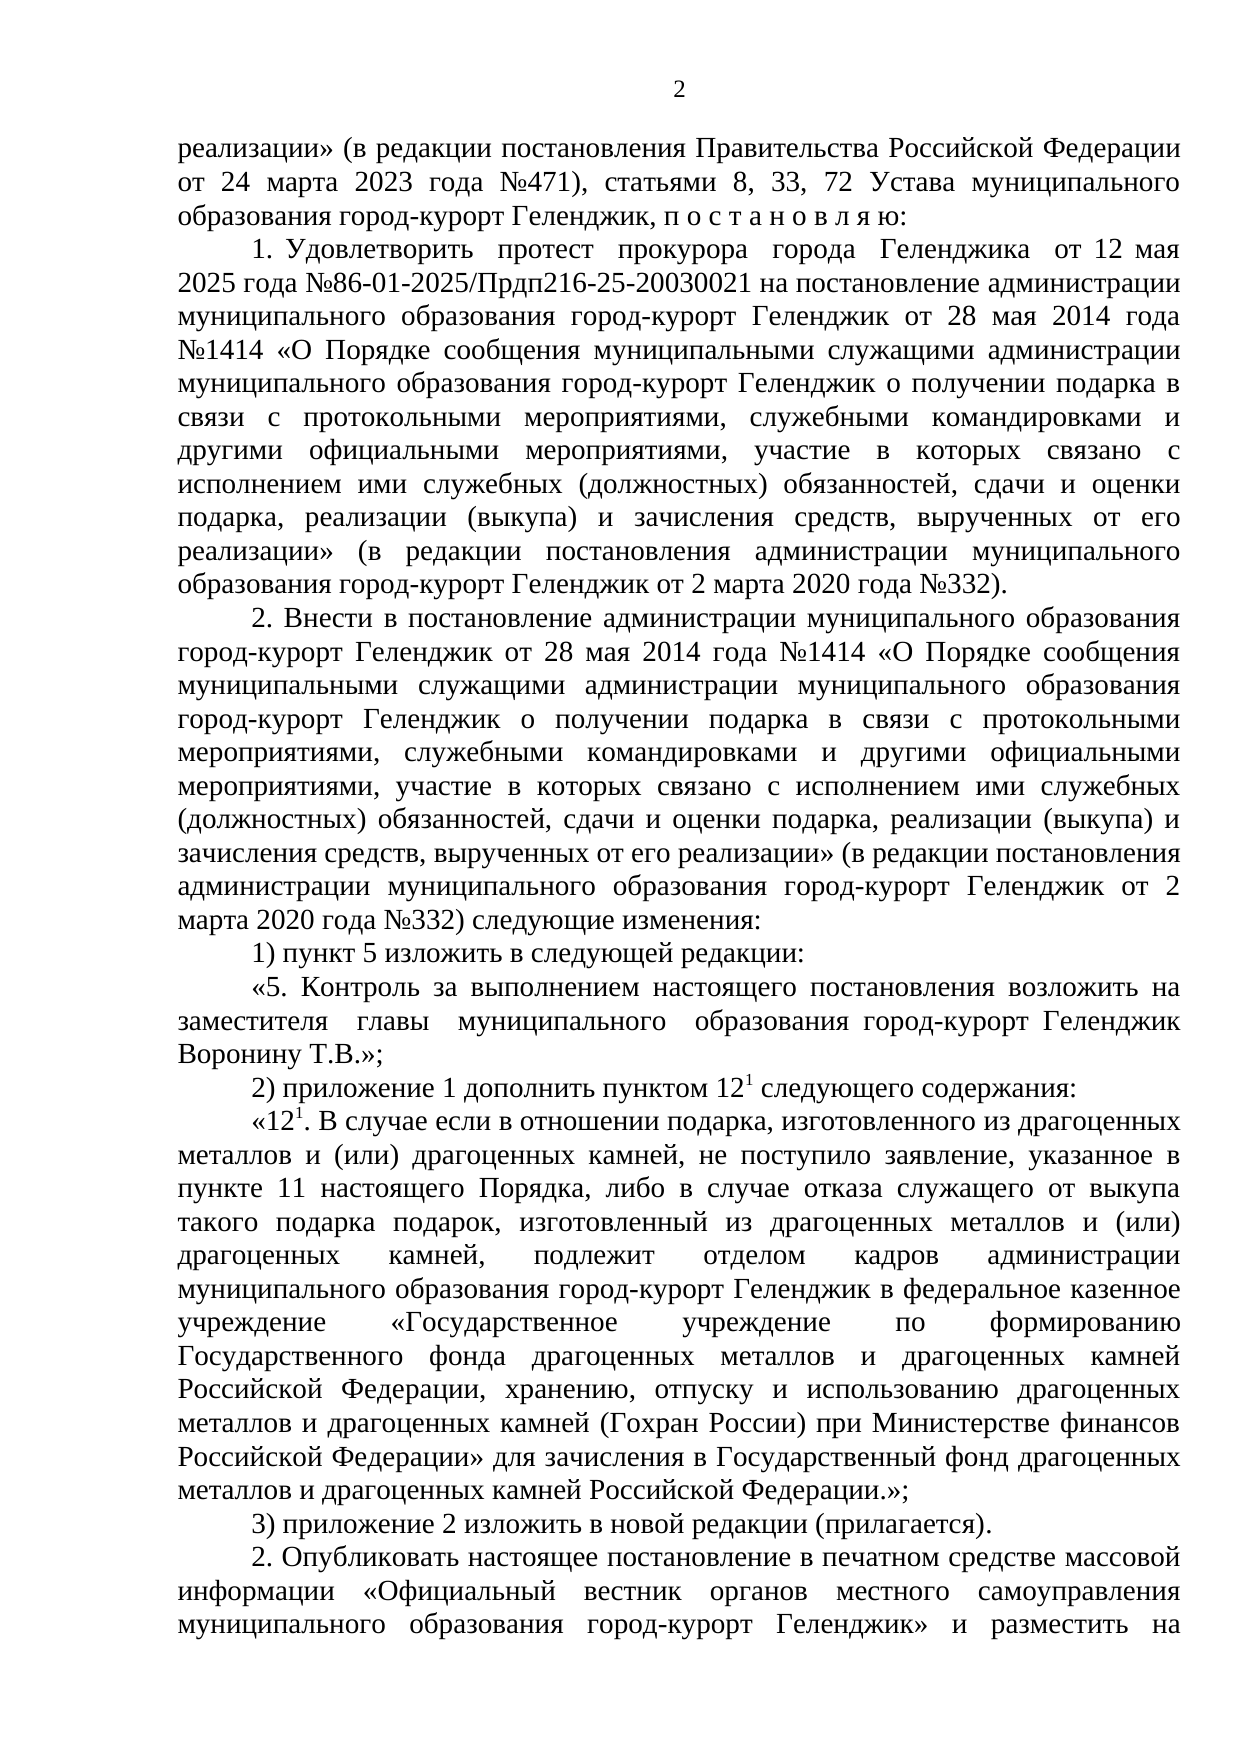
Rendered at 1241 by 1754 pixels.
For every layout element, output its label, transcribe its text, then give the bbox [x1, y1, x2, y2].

text 2. Внести в постановление администрации муниципального образования город-курорт Геленджик от 28 мая 2014 года №1414 «О Порядке сообщения муниципальными служащими администрации муниципального образования город-курорт Геленджик о получении подарка в связи с протокольными мероприятиями, служебными командировками и другими официальными мероприятиями, участие в которых связано с исполнением ими служебных (должностных) обязанностей, сдачи и оценки подарка, реализации (выкупа) и зачисления средств, вырученных от его реализации» (в редакции постановления администрации муниципального образования город-курорт Геленджик от 2 марта 2020 года №332) следующие изменения: [177, 600, 1181, 936]
text 1. Удовлетворить протест прокурора города Геленджика от 12 мая 2025 года №86-01-2025/Прдп216-25-20030021 на постановление администрации муниципального образования город-курорт Геленджик от 28 мая 2014 года №1414 «О Порядке сообщения муниципальными служащими администрации муниципального образования город-курорт Геленджик о получении подарка в связи с протокольными мероприятиями, служебными командировками и другими официальными мероприятиями, участие в которых связано с исполнением ими служебных (должностных) обязанностей, сдачи и оценки подарка, реализации (выкупа) и зачисления средств, вырученных от его реализации» (в редакции постановления администрации муниципального образования город-курорт Геленджик от 2 марта 2020 года №332). [177, 231, 1181, 600]
text 2) приложение 1 дополнить пунктом 121 следующего содержания: [177, 1070, 1181, 1103]
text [177, 1539, 1181, 1640]
text «121. В случае если в отношении подарка, изготовленного из драгоценных металлов и (или) драгоценных камней, не поступило заявление, указанное в пункте 11 настоящего Порядка, либо в случае отказа служащего от выкупа такого подарка подарок, изготовленный из драгоценных металлов и (или) драгоценных камней, подлежит отделом кадров администрации муниципального образования город-курорт Геленджик в федеральное казенное учреждение «Государственное учреждение по формированию Государственного фонда драгоценных металлов и драгоценных камней Российской Федерации, хранению, отпуску и использованию драгоценных металлов и драгоценных камней (Гохран России) при Министерстве финансов Российской Федерации» для зачисления в Государственный фонд драгоценных металлов и драгоценных камней Российской Федерации.»; [177, 1103, 1181, 1506]
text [177, 131, 1181, 231]
text 3) приложение 2 изложить в новой редакции (прилагается). [177, 1506, 1181, 1539]
text 1) пункт 5 изложить в следующей редакции: [177, 936, 1181, 969]
text «5. Контроль за выполнением настоящего постановления возложить на заместителя главы муниципального образования город-курорт Геленджик Воронину Т.В.»; [177, 969, 1181, 1070]
